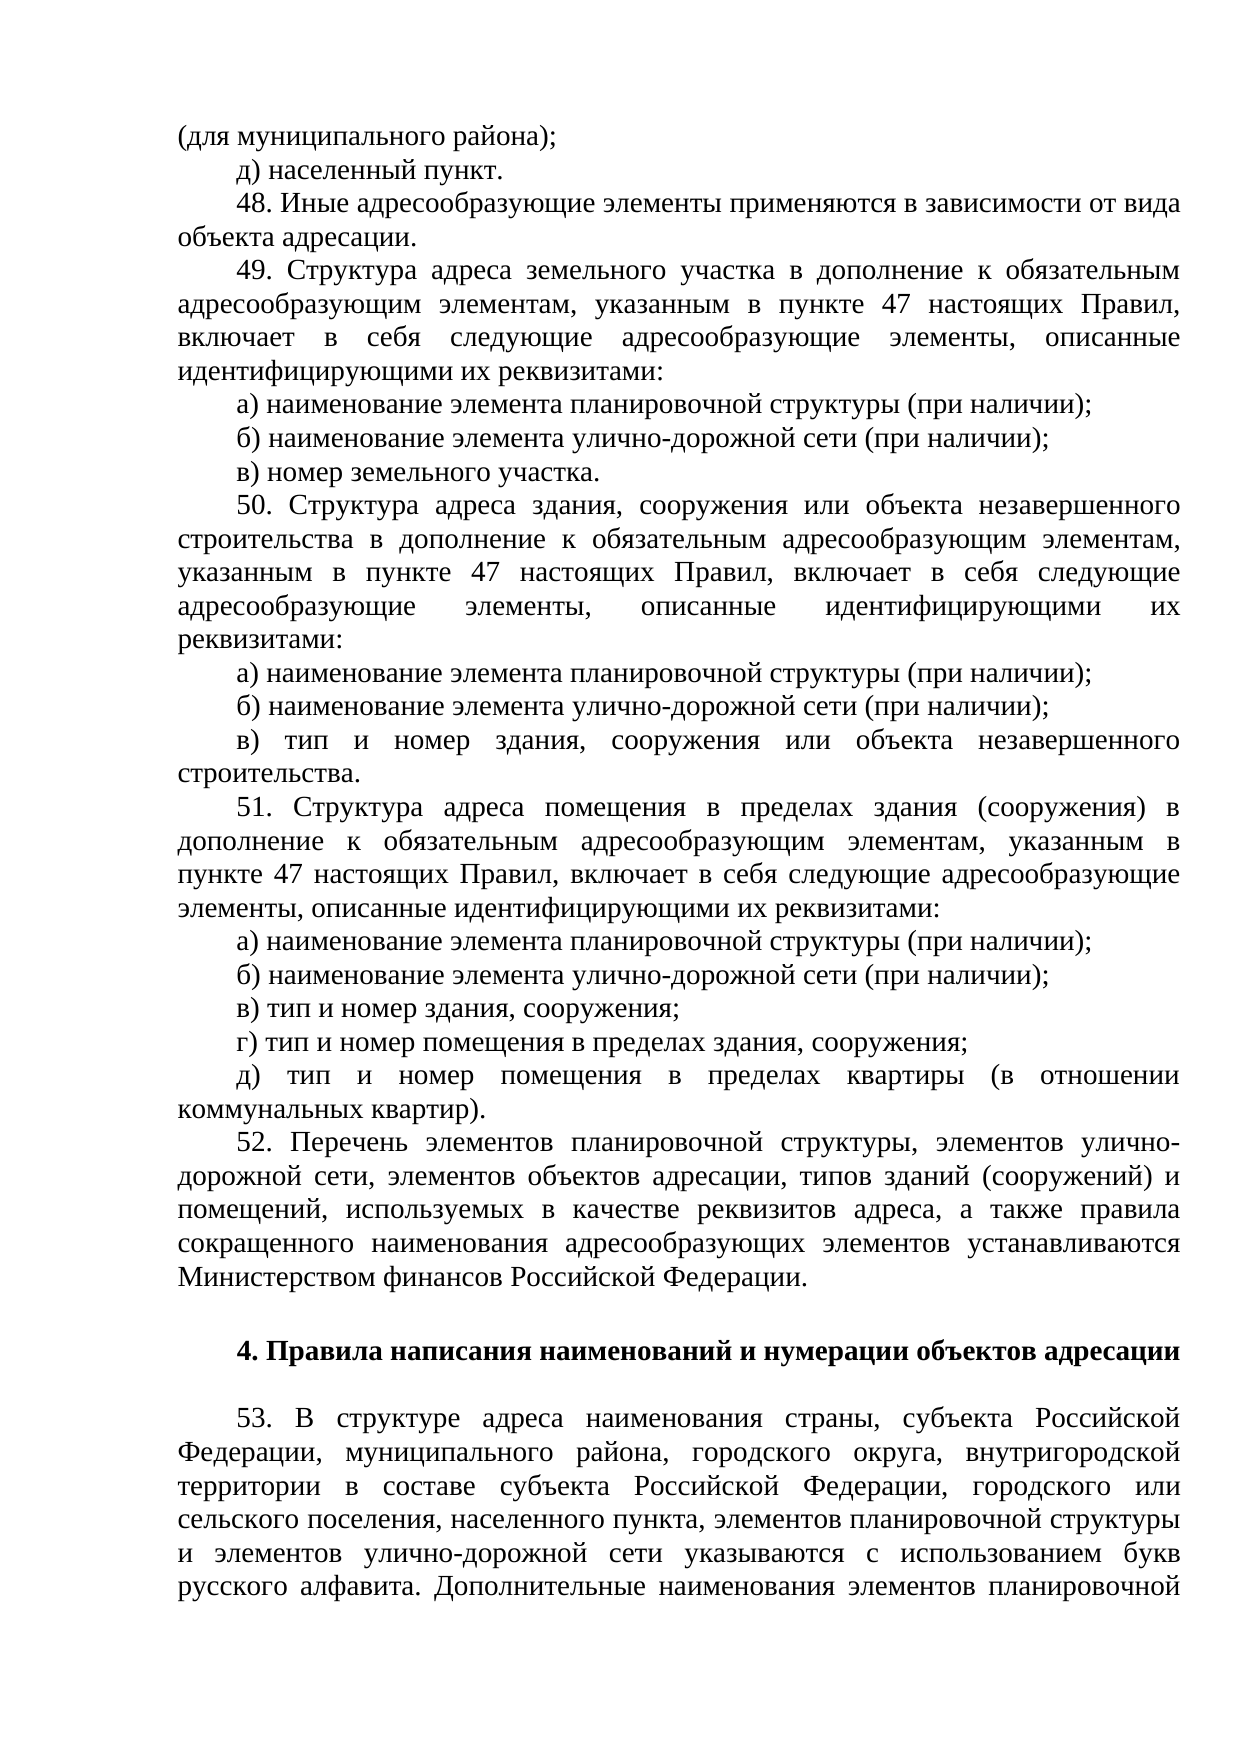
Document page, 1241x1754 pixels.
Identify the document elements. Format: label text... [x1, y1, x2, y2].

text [177, 1401, 1181, 1602]
text в) тип и номер здания, сооружения; [177, 990, 1181, 1024]
text б) наименование элемента улично-дорожной сети (при наличии); [177, 957, 1181, 990]
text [177, 118, 1181, 152]
text а) наименование элемента планировочной структуры (при наличии); [177, 655, 1181, 688]
text в) номер земельного участка. [177, 454, 1181, 487]
text д) тип и номер помещения в пределах квартиры (в отношении коммунальных квартир). [177, 1057, 1181, 1124]
text г) тип и номер помещения в пределах здания, сооружения; [177, 1024, 1181, 1057]
text д) населенный пункт. [177, 152, 1181, 185]
text а) наименование элемента планировочной структуры (при наличии); [177, 387, 1181, 420]
text 51. Структура адреса помещения в пределах здания (сооружения) в дополнение к обязательным адресообразующим элементам, указанным в пункте 47 настоящих Правил, включает в себя следующие адресообразующие элементы, описанные идентифицирующими их реквизитами: [177, 789, 1181, 923]
text 52. Перечень элементов планировочной структуры, элементов улично-дорожной сети, элементов объектов адресации, типов зданий (сооружений) и помещений, используемых в качестве реквизитов адреса, а также правила сокращенного наименования адресообразующих элементов устанавливаются Министерством финансов Российской Федерации. [177, 1124, 1181, 1292]
text б) наименование элемента улично-дорожной сети (при наличии); [177, 420, 1181, 454]
text б) наименование элемента улично-дорожной сети (при наличии); [177, 688, 1181, 722]
text в) тип и номер здания, сооружения или объекта незавершенного строительства. [177, 722, 1181, 789]
text 49. Структура адреса земельного участка в дополнение к обязательным адресообразующим элементам, указанным в пункте 47 настоящих Правил, включает в себя следующие адресообразующие элементы, описанные идентифицирующими их реквизитами: [177, 252, 1181, 387]
text а) наименование элемента планировочной структуры (при наличии); [177, 923, 1181, 957]
text 50. Структура адреса здания, сооружения или объекта незавершенного строительства в дополнение к обязательным адресообразующим элементам, указанным в пункте 47 настоящих Правил, включает в себя следующие адресообразующие элементы, описанные идентифицирующими их реквизитами: [177, 487, 1181, 655]
subtitle 4. Правила написания наименований и нумерации объектов адресации [177, 1333, 1181, 1367]
text 48. Иные адресообразующие элементы применяются в зависимости от вида объекта адресации. [177, 185, 1181, 252]
